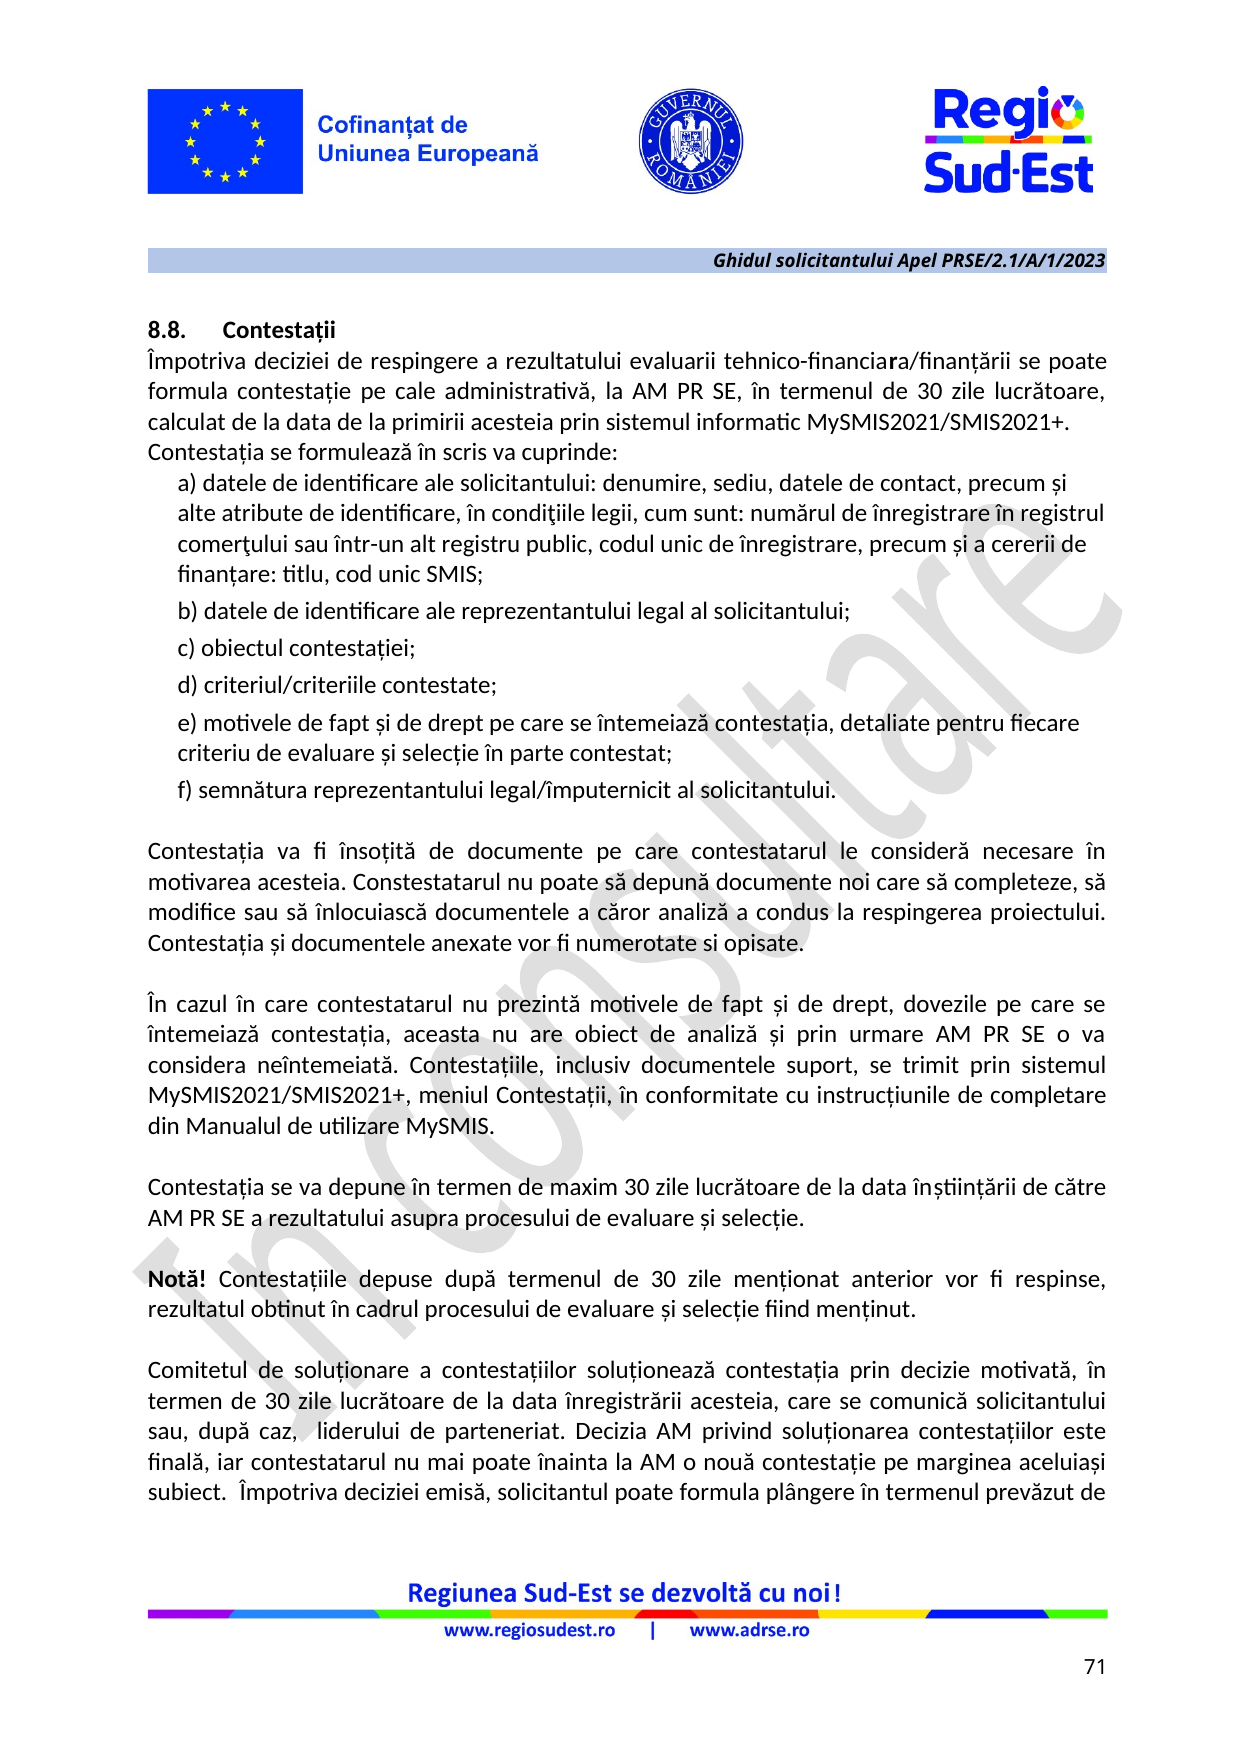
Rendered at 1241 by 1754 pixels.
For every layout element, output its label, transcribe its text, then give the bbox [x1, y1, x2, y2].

text Împotriva deciziei de respingere a rezultatului evaluarii tehnico-financiara/finanțării se poate formula contestație pe cale administrativă, la AM PR SE, în termenul de 30 zile lucrătoare, calculat de la data de la primirii acesteia prin sistemul informatic MySMIS2021/SMIS2021+. [148, 345, 1107, 436]
text f) semnătura reprezentantului legal/împuternicit al solicitantului. [177, 774, 1107, 805]
text Contestaţia se va depune în termen de maxim 30 zile lucrătoare de la data înştiinţării de către AM PR SE a rezultatului asupra procesului de evaluare și selecție. [148, 1171, 1107, 1232]
picture [147, 1582, 1108, 1640]
text În cazul în care contestatarul nu prezintă motivele de fapt şi de drept, dovezile pe care se întemeiază contestaţia, aceasta nu are obiect de analiză și prin urmare AM PR SE o va considera neîntemeiată. Contestaţiile, inclusiv documentele suport, se trimit prin sistemul MySMIS2021/SMIS2021+, meniul Contestații, în conformitate cu instrucțiunile de completare din Manualul de utilizare MySMIS. [148, 988, 1107, 1141]
text a) datele de identificare ale solicitantului: denumire, sediu, datele de contact, precum și alte atribute de identificare, în condiţiile legii, cum sunt: numărul de înregistrare în registrul comerţului sau într-un alt registru public, codul unic de înregistrare, precum și a cererii de finanțare: titlu, cod unic SMIS; [177, 467, 1107, 589]
text Contestația va fi însoțită de documente pe care contestatarul le consideră necesare în motivarea acesteia. Constestatarul nu poate să depună documente noi care să completeze, să modifice sau să înlocuiască documentele a căror analiză a condus la respingerea proiectului. Contestația și documentele anexate vor fi numerotate si opisate. [148, 835, 1107, 957]
subtitle Contestații [148, 314, 1107, 345]
text Notă! Contestațiile depuse după termenul de 30 zile menționat anterior vor fi respinse, rezultatul obtinut în cadrul procesului de evaluare şi selecţie fiind menţinut. [148, 1263, 1107, 1324]
picture [147, 86, 1093, 195]
text e) motivele de fapt și de drept pe care se întemeiază contestația, detaliate pentru fiecare criteriu de evaluare și selecție în parte contestat; [177, 707, 1107, 768]
text Contestaţia se formulează în scris va cuprinde: [148, 436, 1107, 467]
text d) criteriul/criteriile contestate; [177, 670, 1107, 700]
text b) datele de identificare ale reprezentantului legal al solicitantului; [177, 596, 1107, 626]
text c) obiectul contestației; [177, 633, 1107, 663]
